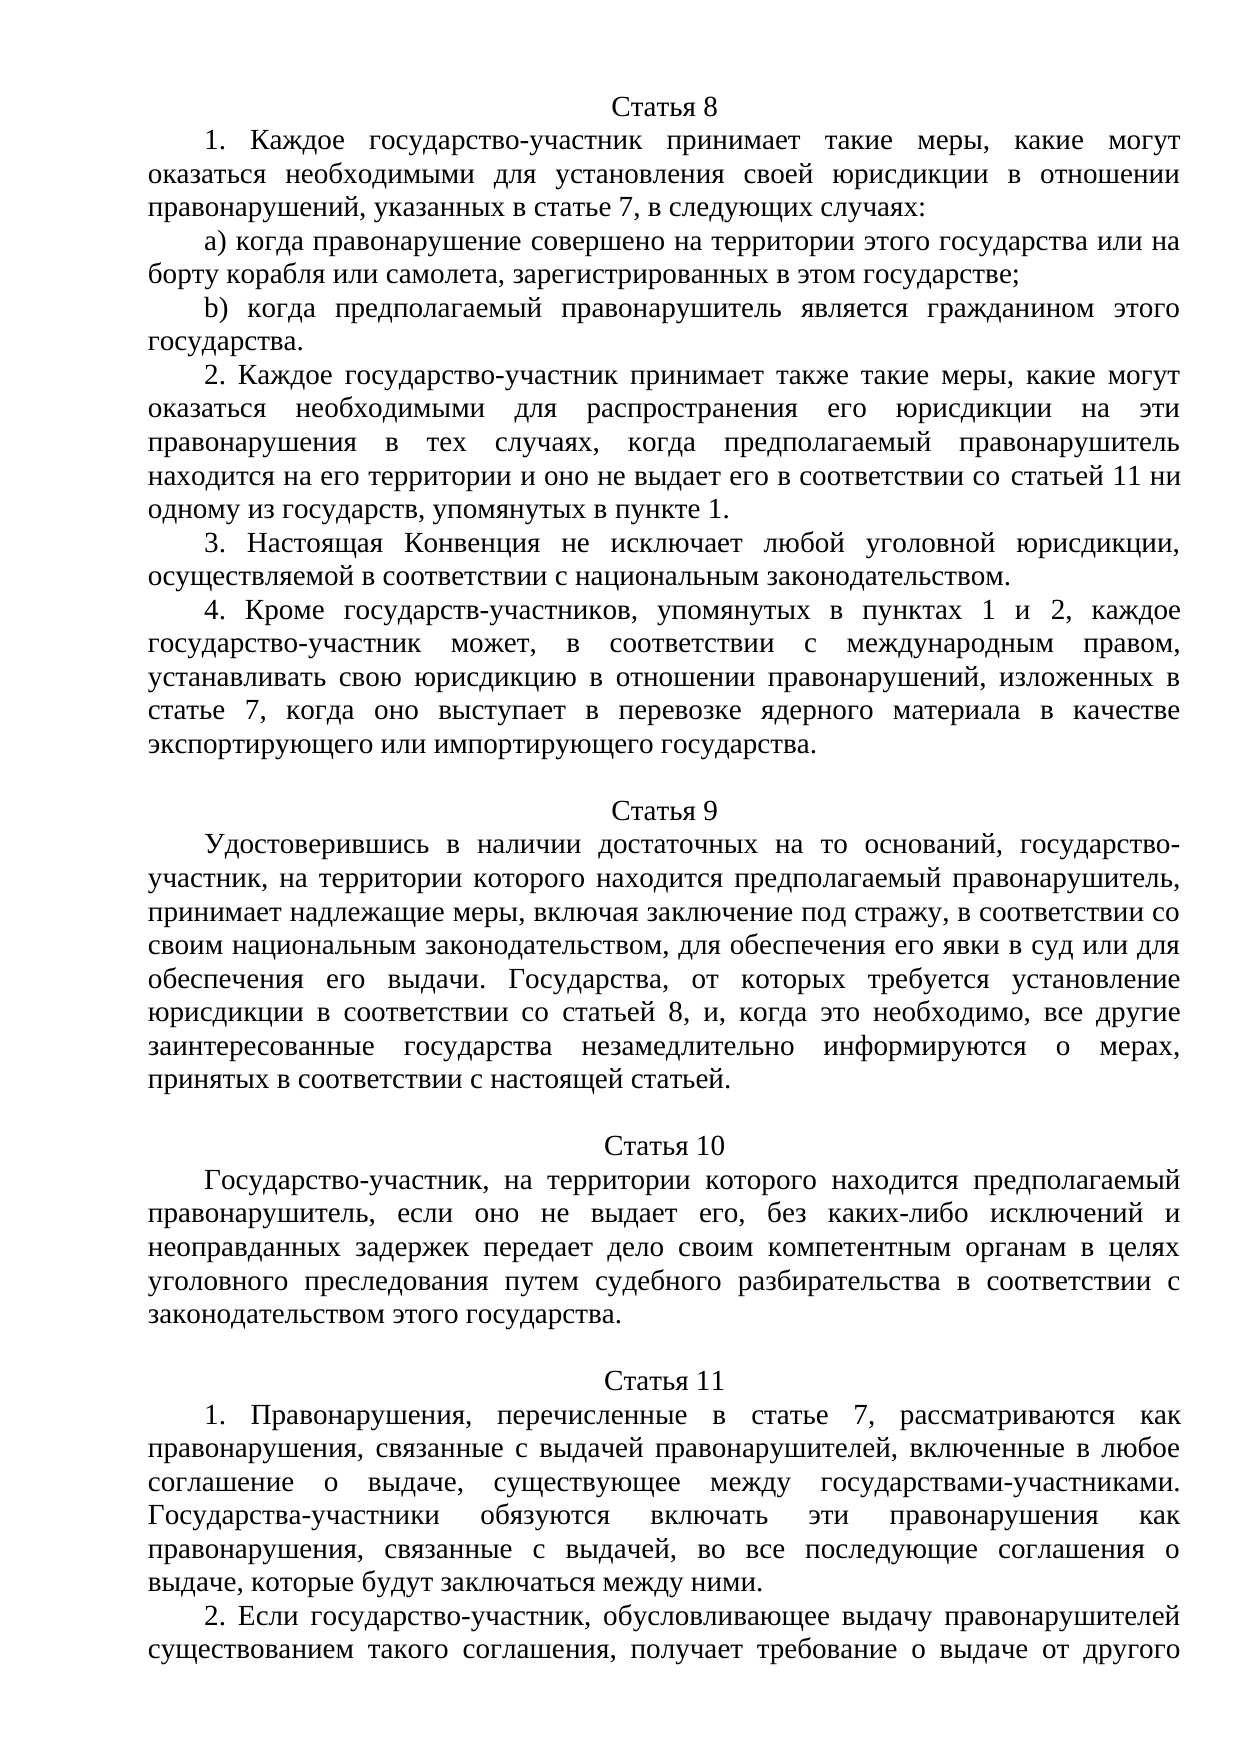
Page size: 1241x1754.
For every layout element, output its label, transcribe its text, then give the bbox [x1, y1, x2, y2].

text b) когда предполагаемый правонарушитель является гражданином этого государства. [148, 290, 1181, 357]
text Статья 8 [148, 89, 1181, 122]
text 3. Настоящая Конвенция не исключает любой уголовной юрисдикции, осуществляемой в соответствии с национальным законодательством. [148, 525, 1181, 592]
text Государство-участник, на территории которого находится предполагаемый правонарушитель, если оно не выдает его, без каких-либо исключений и неоправданных задержек передает дело своим компетентным органам в целях уголовного преследования путем судебного разбирательства в соответствии с законодательством этого государства. [148, 1162, 1181, 1330]
text 4. Кроме государств-участников, упомянутых в пунктах 1 и 2, каждое государство-участник может, в соответствии с международным правом, устанавливать свою юрисдикцию в отношении правонарушений, изложенных в статье 7, когда оно выступает в перевозке ядерного материала в качестве экспортирующего или импортирующего государства. [148, 592, 1181, 759]
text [148, 1598, 1181, 1665]
text Удостоверившись в наличии достаточных на то оснований, государство-участник, на территории которого находится предполагаемый правонарушитель, принимает надлежащие меры, включая заключение под стражу, в соответствии со своим национальным законодательством, для обеспечения его явки в суд или для обеспечения его выдачи. Государства, от которых требуется установление юрисдикции в соответствии со статьей 8, и, когда это необходимо, все другие заинтересованные государства незамедлительно информируются о мерах, принятых в соответствии с настоящей статьей. [148, 827, 1181, 1095]
text Статья 9 [148, 793, 1181, 827]
text a) когда правонарушение совершено на территории этого государства или на борту корабля или самолета, зарегистрированных в этом государстве; [148, 223, 1181, 290]
text 2. Каждое государство-участник принимает также такие меры, какие могут оказаться необходимыми для распространения его юрисдикции на эти правонарушения в тех случаях, когда предполагаемый правонарушитель находится на его территории и оно не выдает его в соответствии со статьей 11 ни одному из государств, упомянутых в пункте 1. [148, 357, 1181, 525]
text 1. Правонарушения, перечисленные в статье 7, рассматриваются как правонарушения, связанные с выдачей правонарушителей, включенные в любое соглашение о выдаче, существующее между государствами-участниками. Государства-участники обязуются включать эти правонарушения как правонарушения, связанные с выдачей, во все последующие соглашения о выдаче, которые будут заключаться между ними. [148, 1397, 1181, 1598]
text 1. Каждое государство-участник принимает такие меры, какие могут оказаться необходимыми для установления своей юрисдикции в отношении правонарушений, указанных в статье 7, в следующих случаях: [148, 122, 1181, 223]
text Статья 10 [148, 1128, 1181, 1162]
text Статья 11 [148, 1363, 1181, 1397]
